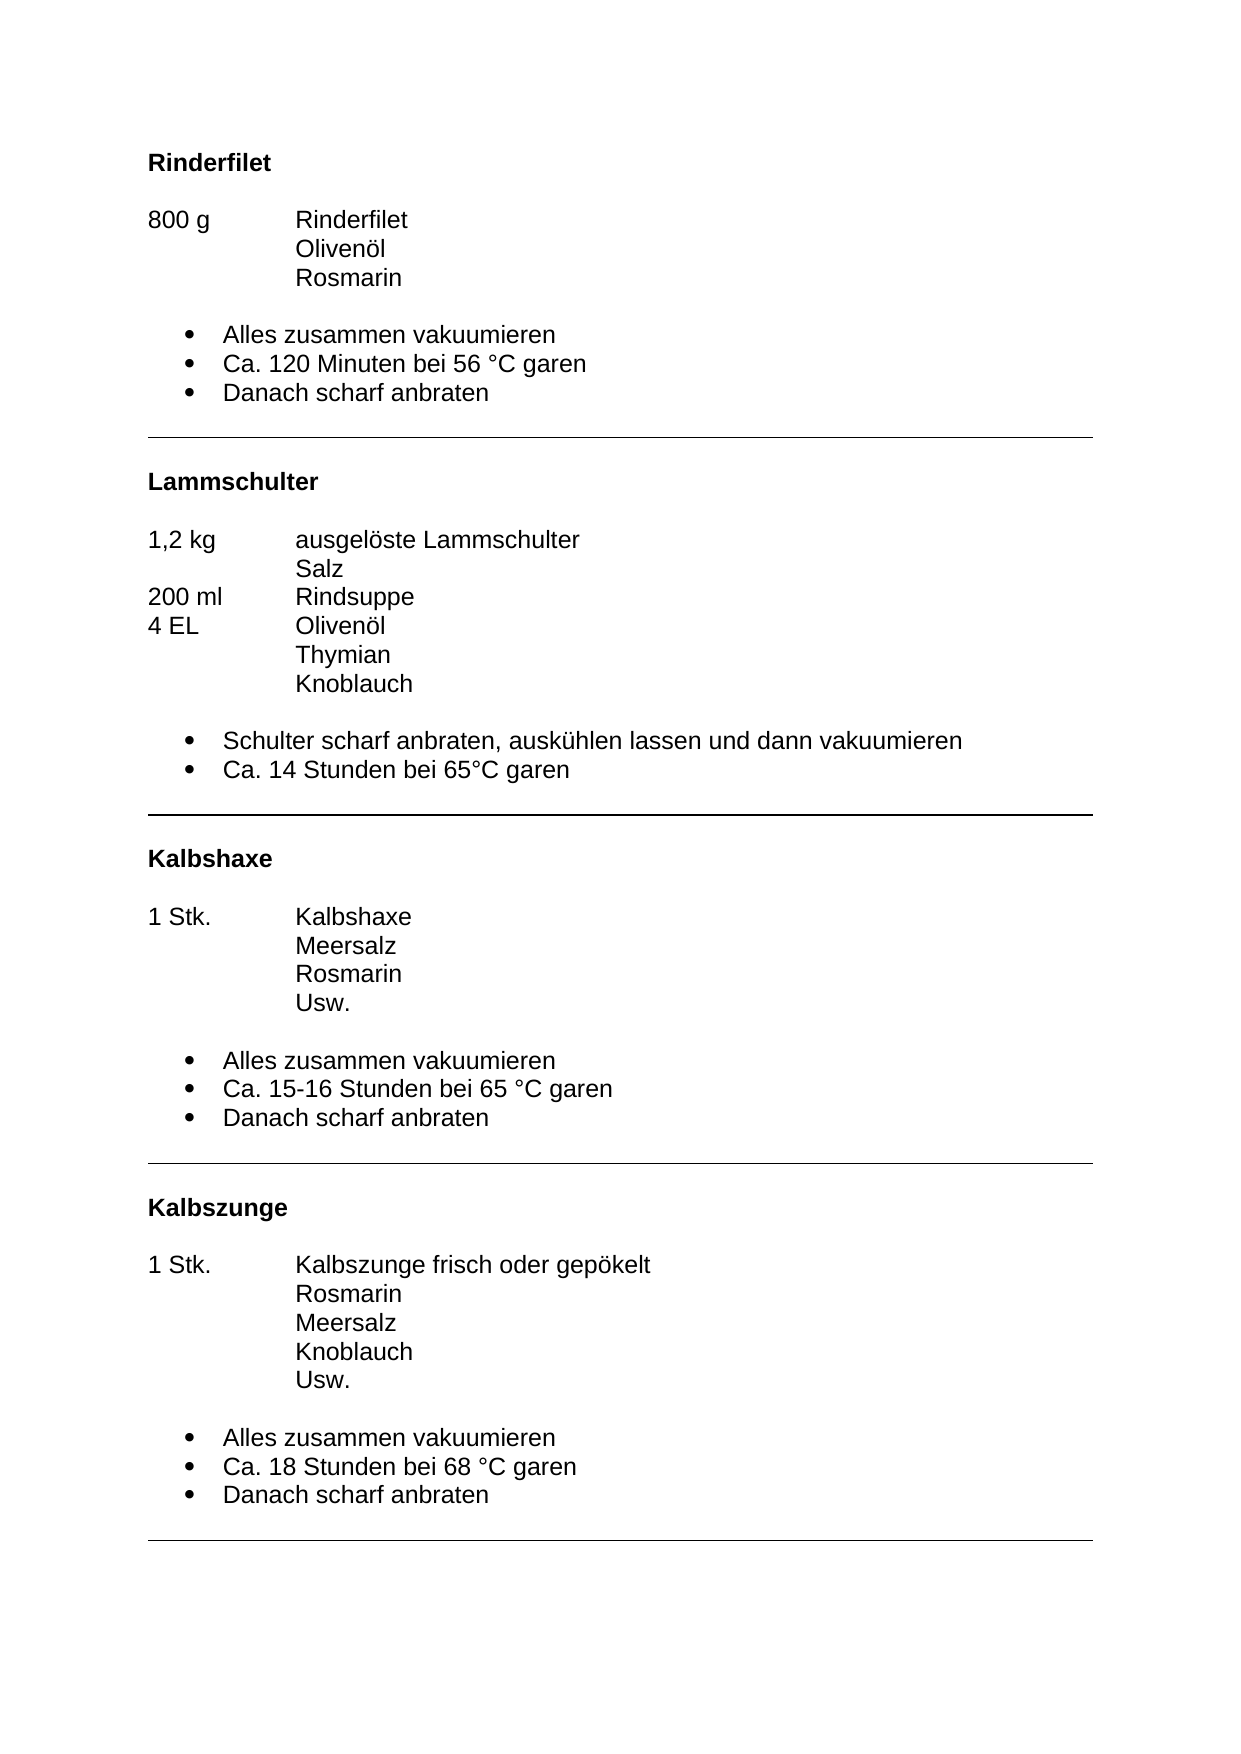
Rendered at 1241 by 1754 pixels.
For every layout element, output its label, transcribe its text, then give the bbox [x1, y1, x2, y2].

text 800 g Rinderfilet [148, 205, 1093, 234]
text Meersalz [148, 1308, 1093, 1337]
text Knoblauch [148, 668, 1093, 697]
text 1 Stk. Kalbshaxe [148, 902, 1093, 931]
text Kalbshaxe [148, 844, 1093, 873]
text Lammschulter [148, 467, 1093, 496]
text 200 ml Rindsuppe [148, 582, 1093, 611]
list Alles zusammen vakuumieren [185, 1046, 1093, 1074]
list Alles zusammen vakuumieren [185, 1423, 1093, 1452]
text Rosmarin [148, 959, 1093, 988]
text Kalbszunge [148, 1193, 1093, 1222]
list Alles zusammen vakuumieren [185, 320, 1093, 349]
list Danach scharf anbraten [185, 1481, 1093, 1509]
text Usw. [148, 1365, 1093, 1394]
list Ca. 15-16 Stunden bei 65 °C garen [185, 1074, 1093, 1103]
text Rinderfilet [148, 148, 1093, 176]
text 1,2 kg ausgelöste Lammschulter [148, 525, 1093, 553]
list Ca. 120 Minuten bei 56 °C garen [185, 349, 1093, 378]
list Schulter scharf anbraten, auskühlen lassen und dann vakuumieren [185, 726, 1093, 755]
list Ca. 18 Stunden bei 68 °C garen [185, 1452, 1093, 1481]
list Ca. 14 Stunden bei 65°C garen [185, 755, 1093, 784]
list Danach scharf anbraten [185, 1103, 1093, 1132]
text Rosmarin [148, 1279, 1093, 1308]
text Olivenöl [148, 234, 1093, 263]
text 1 Stk. Kalbszunge frisch oder gepökelt [148, 1250, 1093, 1279]
text 4 EL Olivenöl [148, 611, 1093, 640]
text Thymian [148, 640, 1093, 668]
text Knoblauch [148, 1337, 1093, 1365]
text Usw. [148, 988, 1093, 1017]
text Meersalz [148, 931, 1093, 959]
text Salz [148, 553, 1093, 582]
list Danach scharf anbraten [185, 378, 1093, 407]
text Rosmarin [148, 263, 1093, 291]
